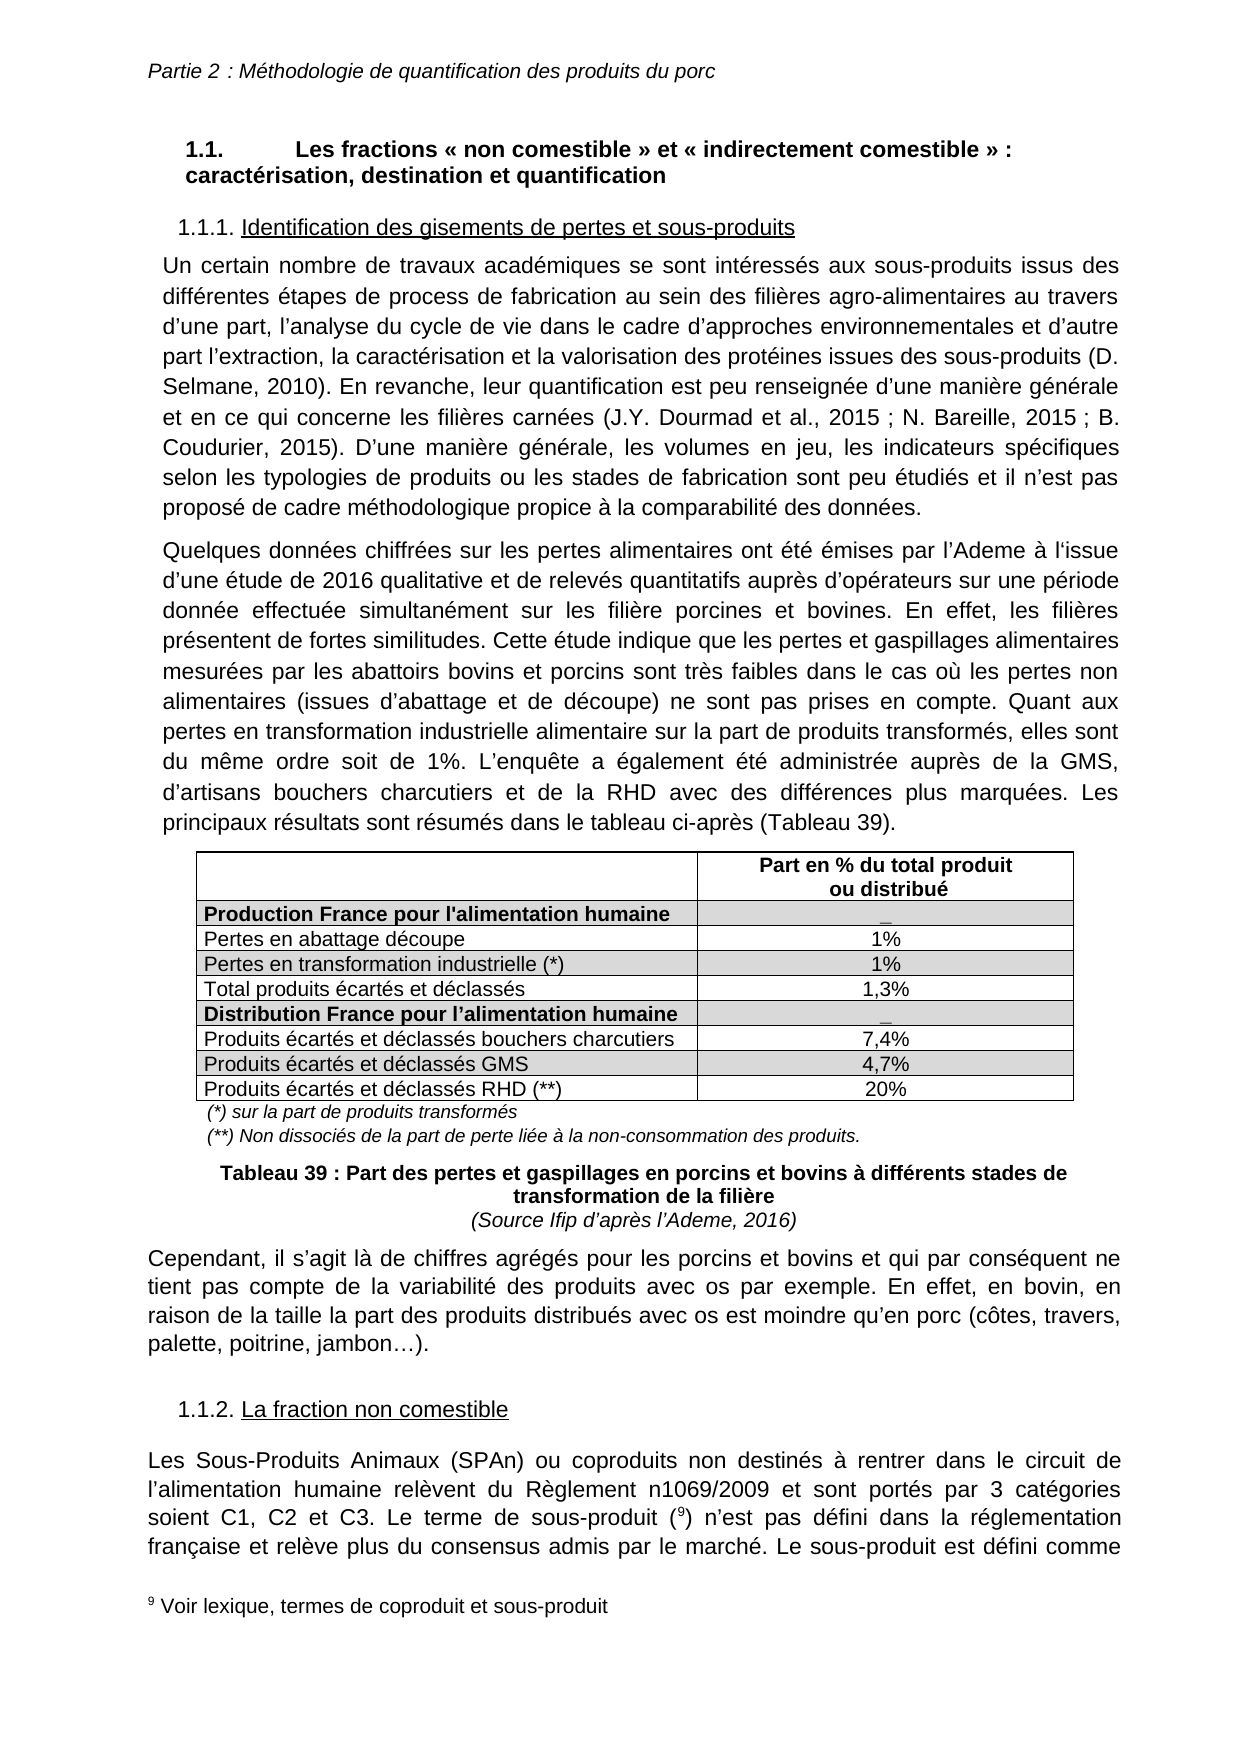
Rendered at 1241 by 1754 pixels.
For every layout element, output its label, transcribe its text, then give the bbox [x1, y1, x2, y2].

text Cependant, il s’agit là de chiffres agrégés pour les porcins et bovins et qui par conséquent ne tient pas compte de la variabilité des produits avec os par exemple. En effet, en bovin, en raison de la taille la part des produits distribués avec os est moindre qu’en porc (côtes, travers, palette, poitrine, jambon…). [148, 1245, 1122, 1356]
text (*) sur la part de produits transformés [207, 1101, 1122, 1123]
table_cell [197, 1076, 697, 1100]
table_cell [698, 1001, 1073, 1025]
subtitle 1.1.1. Identification des gisements de pertes et sous-produits [177, 213, 1122, 240]
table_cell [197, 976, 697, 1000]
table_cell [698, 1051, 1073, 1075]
subtitle 1.1.2. La fraction non comestible [177, 1396, 1122, 1422]
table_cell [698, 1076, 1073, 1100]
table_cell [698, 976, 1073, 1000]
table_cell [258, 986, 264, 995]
text (**) Non dissociés de la part de perte liée à la non-consommation des produits. [207, 1124, 1122, 1146]
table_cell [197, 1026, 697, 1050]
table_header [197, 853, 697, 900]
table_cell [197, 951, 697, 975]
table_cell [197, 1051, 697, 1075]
text (Source Ifip d’après l’Ademe, 2016) [130, 1208, 1140, 1232]
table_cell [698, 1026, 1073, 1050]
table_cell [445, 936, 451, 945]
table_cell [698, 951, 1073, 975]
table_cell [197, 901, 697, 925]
text Tableau 39 : Part des pertes et gaspillages en porcins et bovins à différents stades de transformation de la filière [148, 1160, 1140, 1208]
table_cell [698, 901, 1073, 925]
text Un certain nombre de travaux académiques se sont intéressés aux sous-produits issus des différentes étapes de process de fabrication au sein des filières agro-alimentaires au travers d’une part, l’analyse du cycle de vie dans le cadre d’approches environnementales et d’autre part l’extraction, la caractérisation et la valorisation des protéines issues des sous-produits (D. Selmane, 2010). En revanche, leur quantification est peu renseignée d’une manière générale et en ce qui concerne les filières carnées (J.Y. Dourmad et al., 2015 ; N. Bareille, 2015 ; B. Coudurier, 2015). D’une manière générale, les volumes en jeu, les indicateurs spécifiques selon les typologies de produits ou les stades de fabrication sont peu étudiés et il n’est pas proposé de cadre méthodologique propice à la comparabilité des données. [162, 252, 1120, 520]
text Quelques données chiffrées sur les pertes alimentaires ont été émises par l’Ademe à l‘issue d’une étude de 2016 qualitative et de relevés quantitatifs auprès d’opérateurs sur une période donnée effectuée simultanément sur les filière porcines et bovines. En effet, les filières présentent de fortes similitudes. Cette étude indique que les pertes et gaspillages alimentaires mesurées par les abattoirs bovins et porcins sont très faibles dans le cas où les pertes non alimentaires (issues d’abattage et de découpe) ne sont pas prises en compte. Quant aux pertes en transformation industrielle alimentaire sur la part de produits transformés, elles sont du même ordre soit de 1%. L’enquête a également été administrée auprès de la GMS, d’artisans bouchers charcutiers et de la RHD avec des différences plus marquées. Les principaux résultats sont résumés dans le tableau ci-après (Tableau 39). [162, 537, 1120, 835]
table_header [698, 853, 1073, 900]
subtitle 1.1. Les fractions « non comestible » et « indirectement comestible » : caractérisation, destination et quantification [185, 136, 1122, 188]
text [148, 1447, 1122, 1559]
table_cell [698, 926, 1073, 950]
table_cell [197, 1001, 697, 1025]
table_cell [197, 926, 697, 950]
